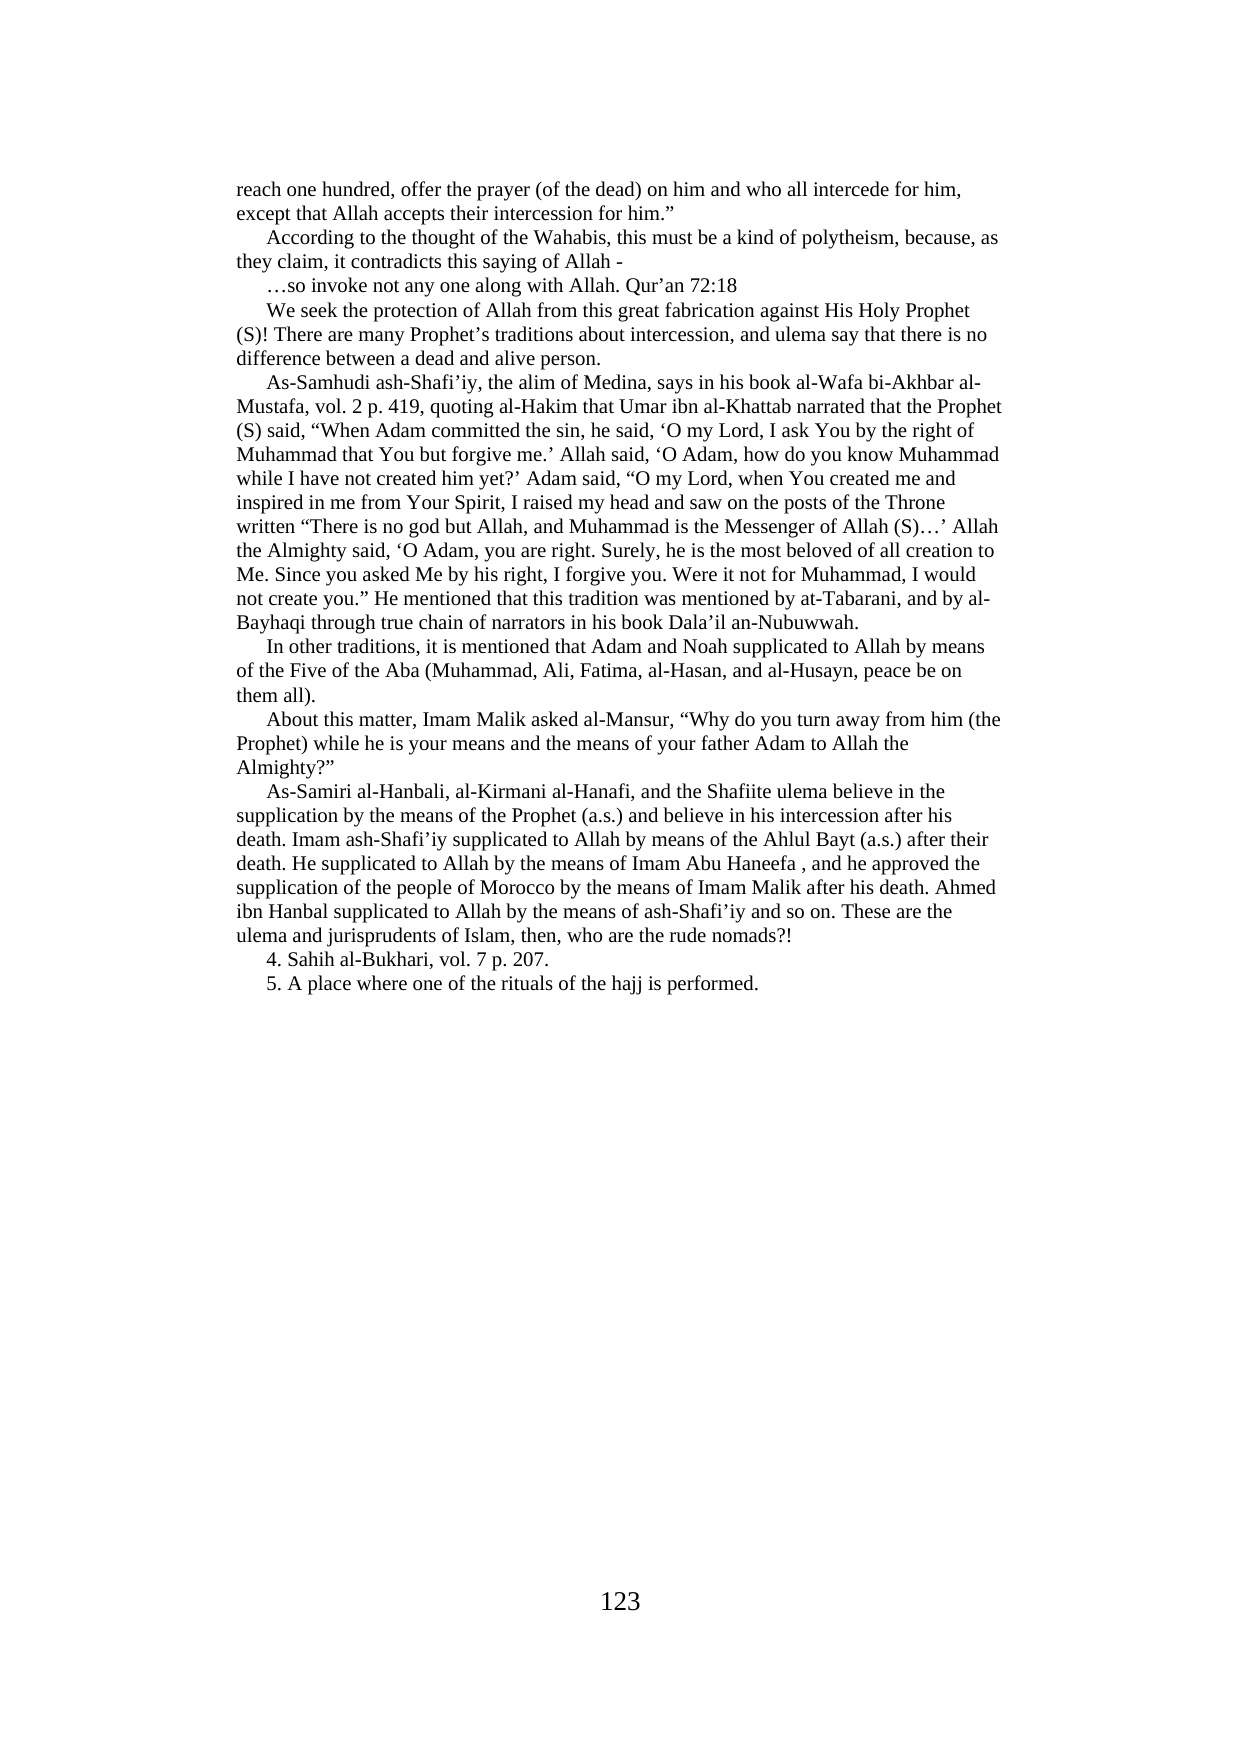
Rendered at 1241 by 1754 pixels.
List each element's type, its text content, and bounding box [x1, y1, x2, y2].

text As-Samiri al-Hanbali, al-Kirmani al-Hanafi, and the Shafiite ulema believe in the supplication by the means of the Prophet (a.s.) and believe in his intercession after his death. Imam ash-Shafi’iy supplicated to Allah by means of the Ahlul Bayt (a.s.) after their death. He supplicated to Allah by the means of Imam Abu Haneefa , and he approved the supplication of the people of Morocco by the means of Imam Malik after his death. Ahmed ibn Hanbal supplicated to Allah by the means of ash-Shafi’iy and so on. These are the ulema and jurisprudents of Islam, then, who are the rude nomads?! [236, 779, 1004, 947]
text …so invoke not any one along with Allah. Qur’an 72:18 [236, 273, 1004, 297]
text 5. A place where one of the rituals of the hajj is performed. [236, 971, 1004, 995]
text As-Samhudi ash-Shafi’iy, the alim of Medina, says in his book al-Wafa bi-Akhbar al-Mustafa, vol. 2 p. 419, quoting al-Hakim that Umar ibn al-Khattab narrated that the Prophet (S) said, “When Adam committed the sin, he said, ‘O my Lord, I ask You by the right of Muhammad that You but forgive me.’ Allah said, ‘O Adam, how do you know Muhammad while I have not created him yet?’ Adam said, “O my Lord, when You created me and inspired in me from Your Spirit, I raised my head and saw on the posts of the Throne written “There is no god but Allah, and Muhammad is the Messenger of Allah (S)…’ Allah the Almighty said, ‘O Adam, you are right. Surely, he is the most beloved of all creation to Me. Since you asked Me by his right, I forgive you. Were it not for Muhammad, I would not create you.” He mentioned that this tradition was mentioned by at-Tabarani, and by al-Bayhaqi through true chain of narrators in his book Dala’il an-Nubuwwah. [236, 370, 1004, 634]
text In other traditions, it is mentioned that Adam and Noah supplicated to Allah by means of the Five of the Aba (Muhammad, Ali, Fatima, al-Hasan, and al-Husayn, peace be on them all). [236, 634, 1004, 707]
text 4. Sahih al-Bukhari, vol. 7 p. 207. [236, 947, 1004, 971]
text About this matter, Imam Malik asked al-Mansur, “Why do you turn away from him (the Prophet) while he is your means and the means of your father Adam to Allah the Almighty?” [236, 707, 1004, 779]
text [236, 177, 1004, 225]
text We seek the protection of Allah from this great fabrication against His Holy Prophet (S)! There are many Prophet’s traditions about intercession, and ulema say that there is no difference between a dead and alive person. [236, 297, 1004, 370]
text According to the thought of the Wahabis, this must be a kind of polytheism, because, as they claim, it contradicts this saying of Allah - [236, 225, 1004, 273]
